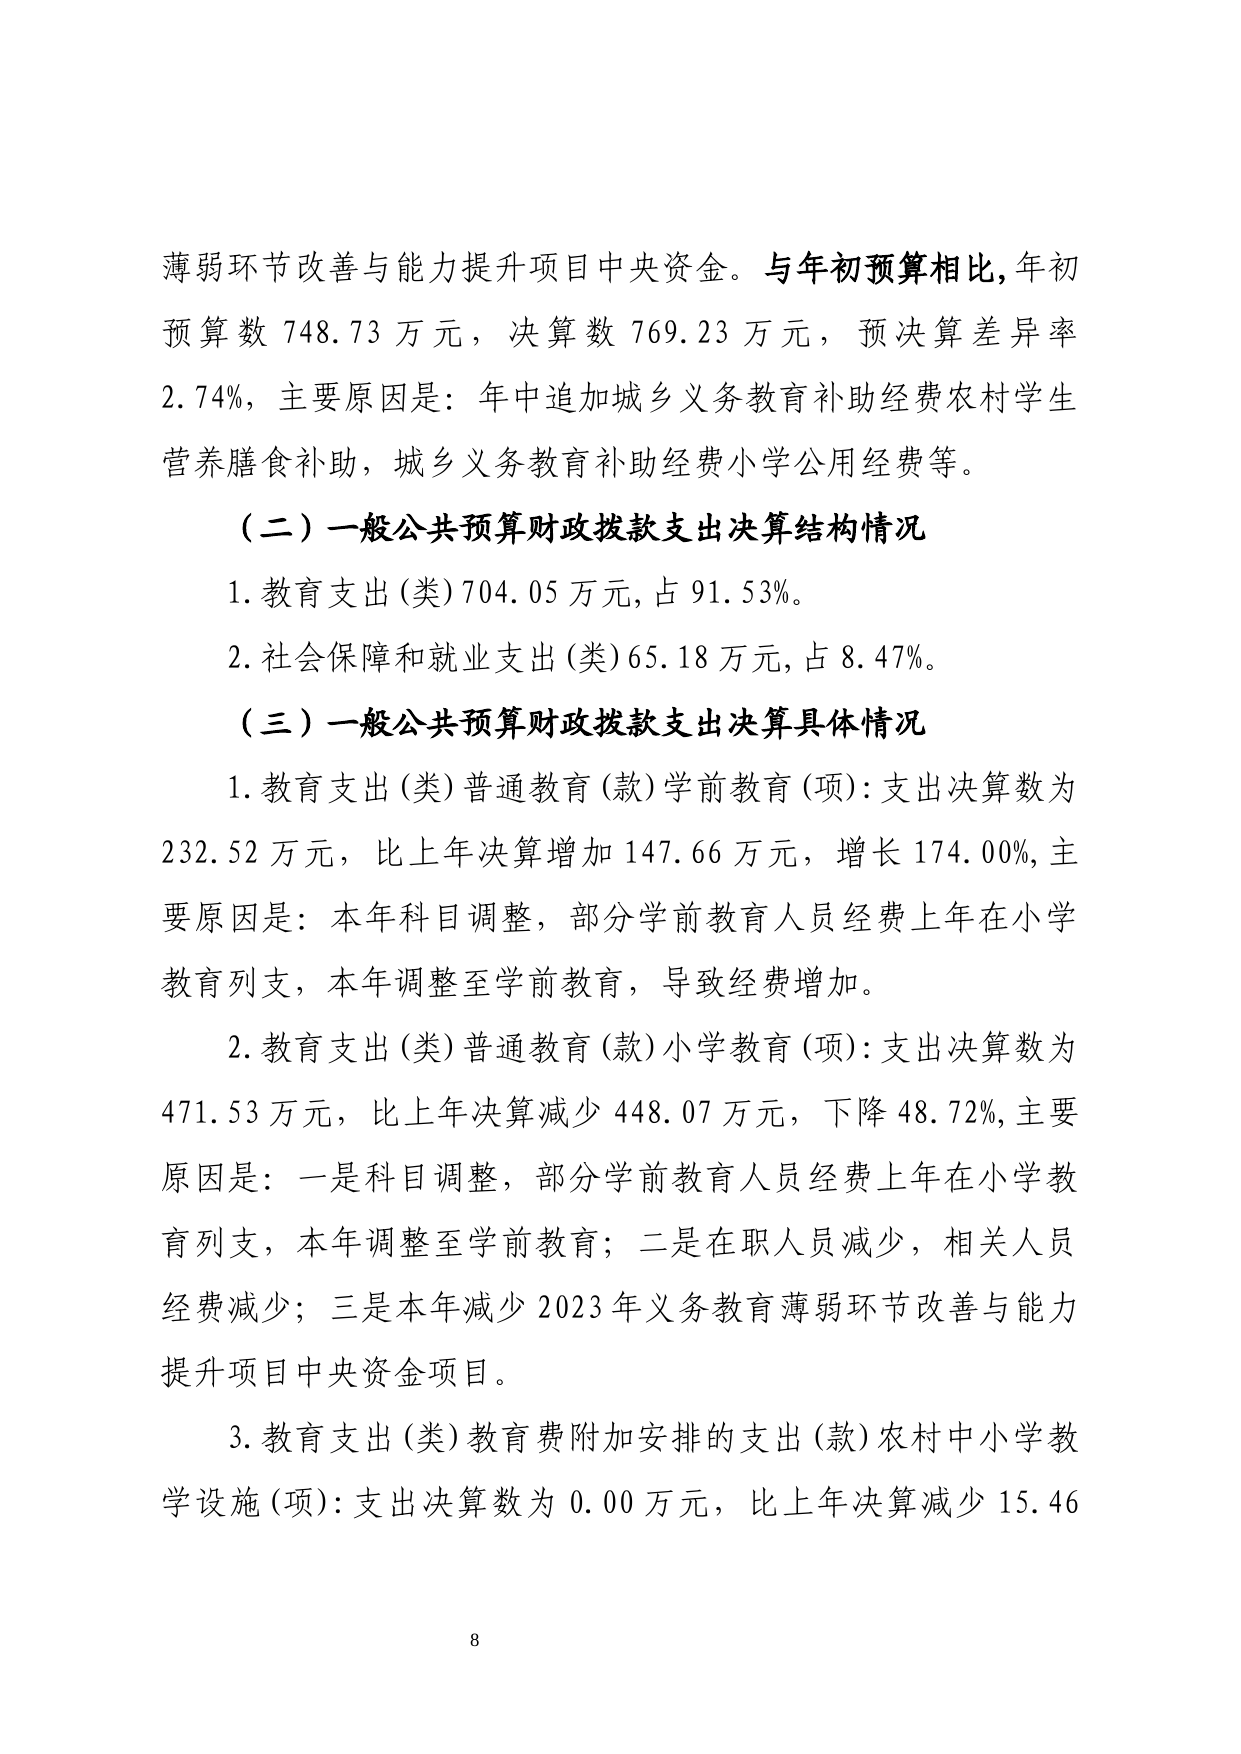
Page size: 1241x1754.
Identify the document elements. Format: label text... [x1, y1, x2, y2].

text 1.教育支出(类)普通教育(款)学前教育(项):支出决算数为232.52万元，比上年决算增加147.66万元，增长174.00%,主要原因是：本年科目调整，部分学前教育人员经费上年在小学教育列支，本年调整至学前教育，导致经费增加。 [159, 753, 1081, 1013]
text 1.教育支出(类)704.05万元,占91.53%。 [159, 558, 1081, 623]
text 2.教育支出(类)普通教育(款)小学教育(项):支出决算数为471.53万元，比上年决算减少448.07万元，下降48.72%,主要原因是：一是科目调整，部分学前教育人员经费上年在小学教育列支，本年调整至学前教育；二是在职人员减少，相关人员经费减少；三是本年减少2023年义务教育薄弱环节改善与能力提升项目中央资金项目。 [159, 1013, 1081, 1403]
text 2.社会保障和就业支出(类)65.18万元,占8.47%。 [159, 623, 1081, 688]
text （二）一般公共预算财政拨款支出决算结构情况 [159, 493, 1081, 558]
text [159, 1403, 1081, 1533]
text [159, 233, 1081, 493]
text （三）一般公共预算财政拨款支出决算具体情况 [159, 688, 1081, 753]
